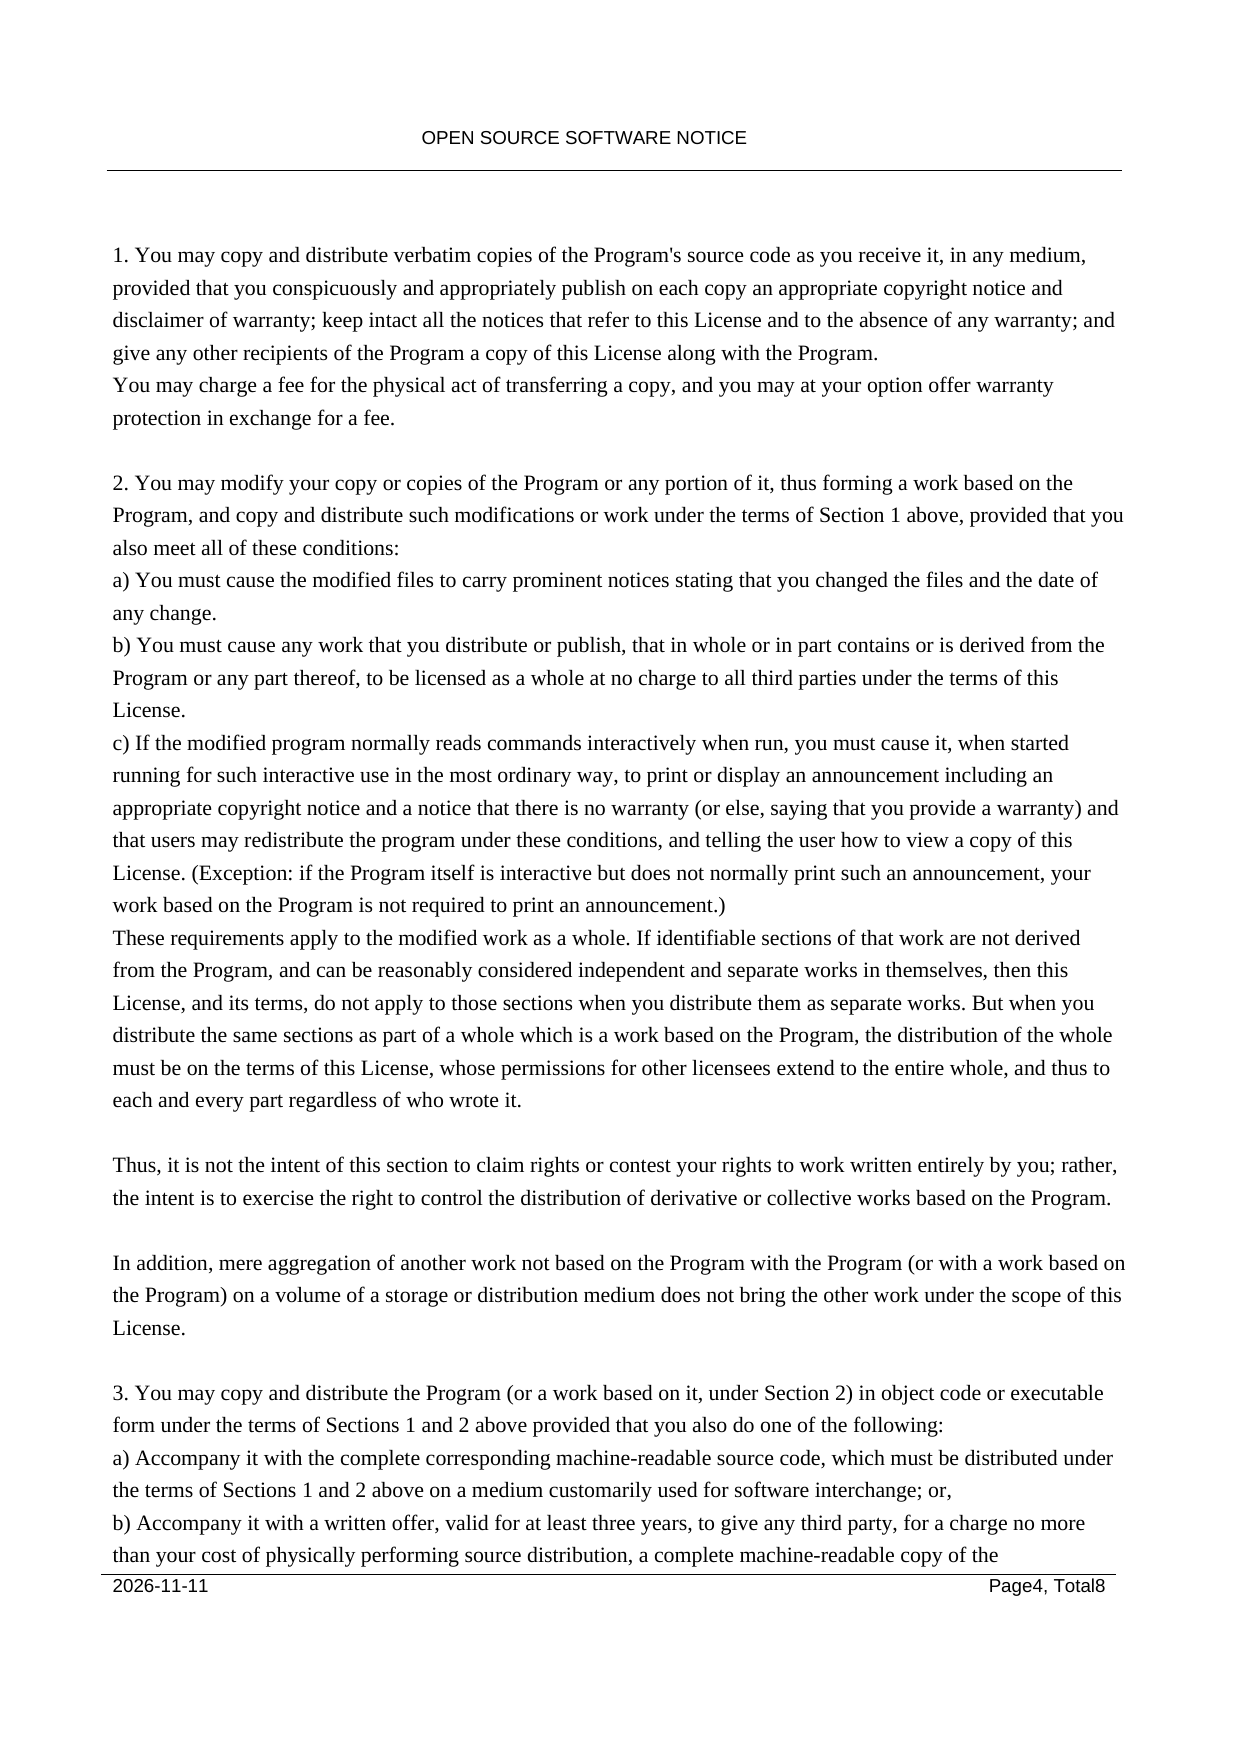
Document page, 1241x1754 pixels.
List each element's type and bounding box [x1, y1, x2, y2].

text [112, 206, 1128, 1571]
